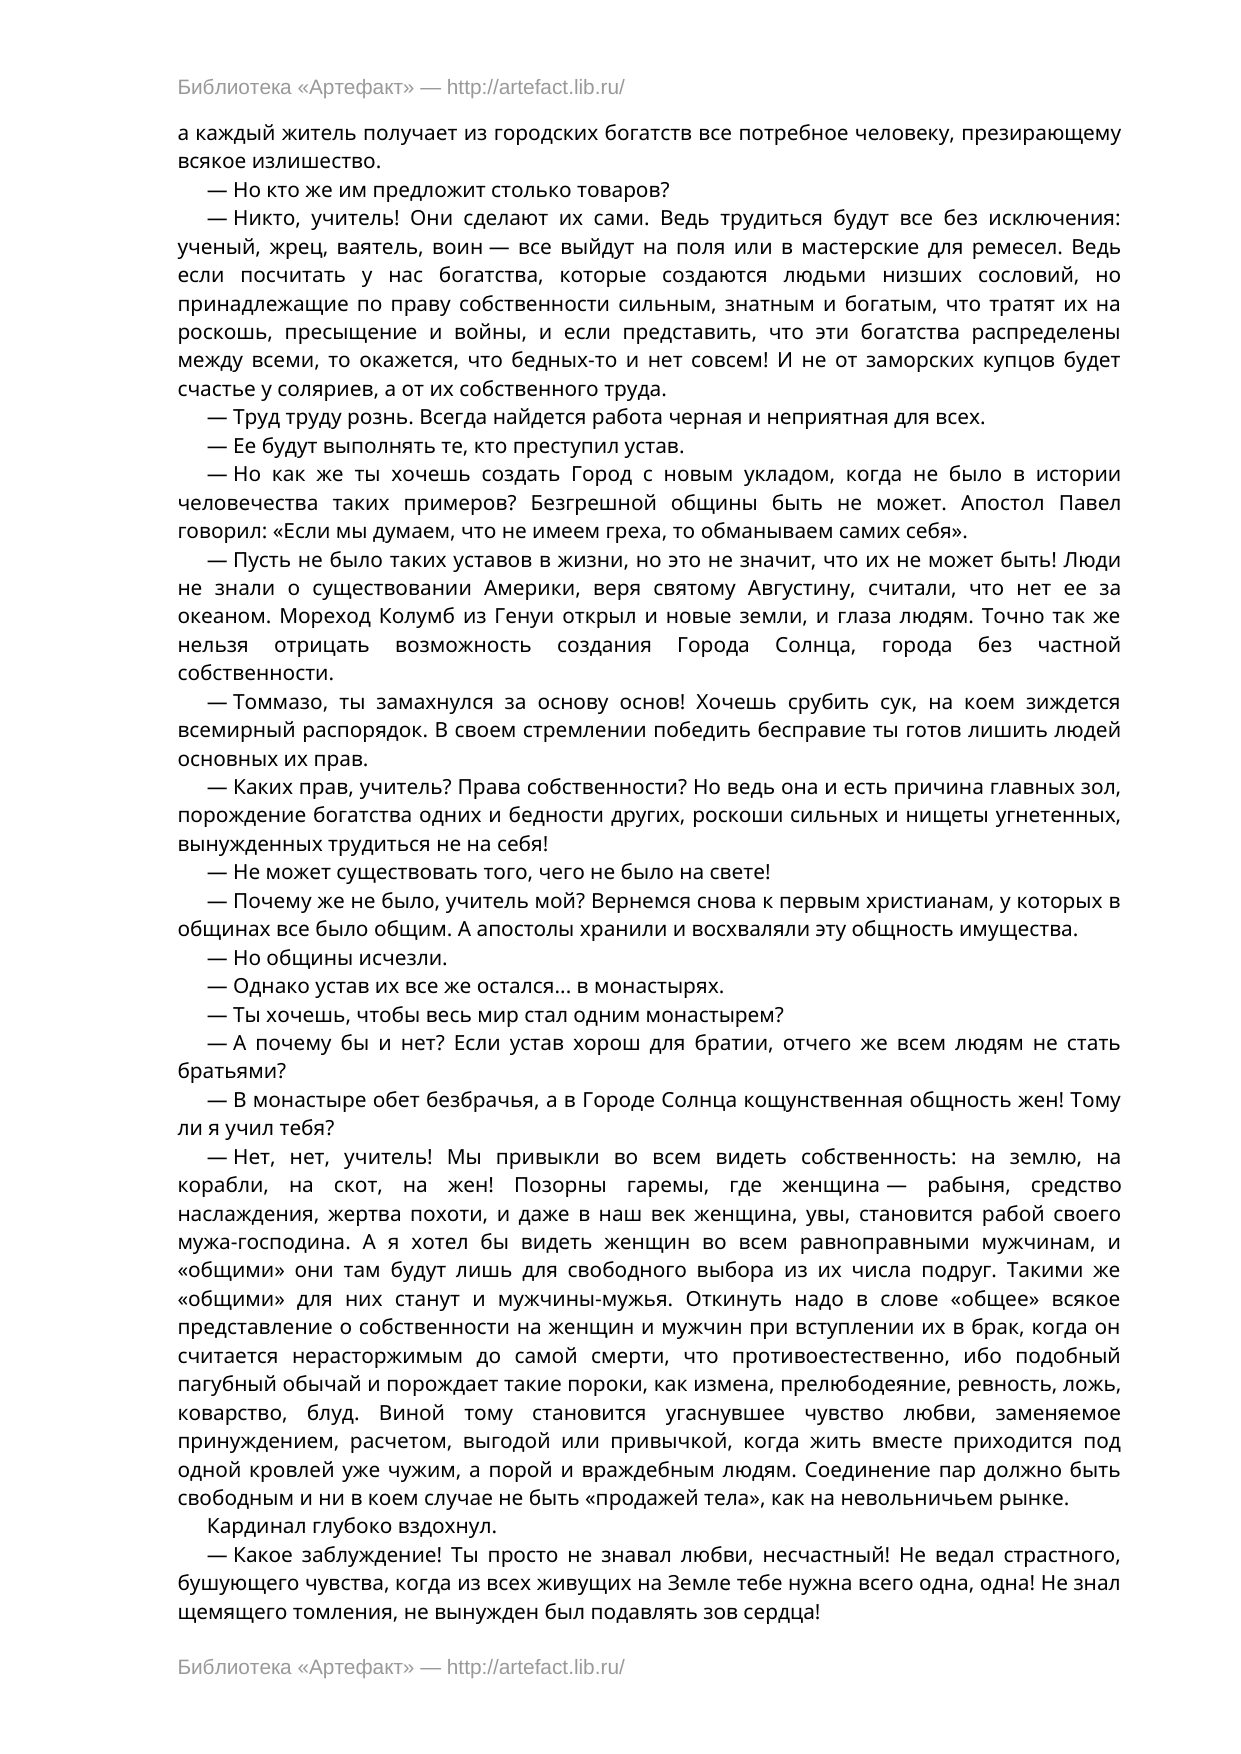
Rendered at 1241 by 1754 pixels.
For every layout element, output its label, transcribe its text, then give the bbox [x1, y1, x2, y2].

text Кардинал глубоко вздохнул. [177, 1512, 1122, 1540]
text — А почему бы и нет? Если устав хорош для братии, отчего же всем людям не стать братьями? [177, 1028, 1122, 1085]
text — Но кто же им предложит столько товаров? [177, 175, 1122, 203]
text — Нет, нет, учитель! Мы привыкли во всем видеть собственность: на землю, на корабли, на скот, на жен! Позорны гаремы, где женщина — рабыня, средство наслаждения, жертва похоти, и даже в наш век женщина, увы, становится рабой своего мужа-господина. А я хотел бы видеть женщин во всем равноправными мужчинам, и «общими» они там будут лишь для свободного выбора из их числа подруг. Такими же «общими» для них станут и мужчины-мужья. Откинуть надо в слове «общее» всякое представление о собственности на женщин и мужчин при вступлении их в брак, когда он считается нерасторжимым до самой смерти, что противоестественно, ибо подобный пагубный обычай и порождает такие пороки, как измена, прелюбодеяние, ревность, ложь, коварство, блуд. Виной тому становится угаснувшее чувство любви, заменяемое принуждением, расчетом, выгодой или привычкой, когда жить вместе приходится под одной кровлей уже чужим, а порой и враждебным людям. Соединение пар должно быть свободным и ни в коем случае не быть «продажей тела», как на невольничьем рынке. [177, 1142, 1122, 1512]
text — Ее будут выполнять те, кто преступил устав. [177, 431, 1122, 459]
text — Но как же ты хочешь создать Город с новым укладом, когда не было в истории человечества таких примеров? Безгрешной общины быть не может. Апостол Павел говорил: «Если мы думаем, что не имеем греха, то обманываем самих себя». [177, 459, 1122, 545]
text — Но общины исчезли. [177, 943, 1122, 971]
text — Пусть не было таких уставов в жизни, но это не значит, что их не может быть! Люди не знали о существовании Америки, веря святому Августину, считали, что нет ее за океаном. Мореход Колумб из Генуи открыл и новые земли, и глаза людям. Точно так же нельзя отрицать возможность создания Города Солнца, города без частной собственности. [177, 545, 1122, 687]
text — Каких прав, учитель? Права собственности? Но ведь она и есть причина главных зол, порождение богатства одних и бедности других, роскоши сильных и нищеты угнетенных, вынужденных трудиться не на себя! [177, 772, 1122, 857]
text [177, 118, 1122, 175]
text — Не может существовать того, чего не было на свете! [177, 857, 1122, 886]
text — Почему же не было, учитель мой? Вернемся снова к первым христианам, у которых в общинах все было общим. А апостолы хранили и восхваляли эту общность имущества. [177, 886, 1122, 943]
text — В монастыре обет безбрачья, а в Городе Солнца кощунственная общность жен! Тому ли я учил тебя? [177, 1085, 1122, 1142]
text — Томмазо, ты замахнулся за основу основ! Хочешь срубить сук, на коем зиждется всемирный распорядок. В своем стремлении победить бесправие ты готов лишить людей основных их прав. [177, 687, 1122, 772]
text — Труд труду рознь. Всегда найдется работа черная и неприятная для всех. [177, 402, 1122, 431]
text — Ты хочешь, чтобы весь мир стал одним монастырем? [177, 1000, 1122, 1028]
text — Никто, учитель! Они сделают их сами. Ведь трудиться будут все без исключения: ученый, жрец, ваятель, воин — все выйдут на поля или в мастерские для ремесел. Ведь если посчитать у нас богатства, которые создаются людьми низших сословий, но принадлежащие по праву собственности сильным, знатным и богатым, что тратят их на роскошь, пресыщение и войны, и если представить, что эти богатства распределены между всеми, то окажется, что бедных-то и нет совсем! И не от заморских купцов будет счастье у соляриев, а от их собственного труда. [177, 203, 1122, 402]
text — Какое заблуждение! Ты просто не знавал любви, несчастный! Не ведал страстного, бушующего чувства, когда из всех живущих на Земле тебе нужна всего одна, одна! Не знал щемящего томления, не вынужден был подавлять зов сердца! [177, 1540, 1122, 1625]
text — Однако устав их все же остался... в монастырях. [177, 971, 1122, 1000]
